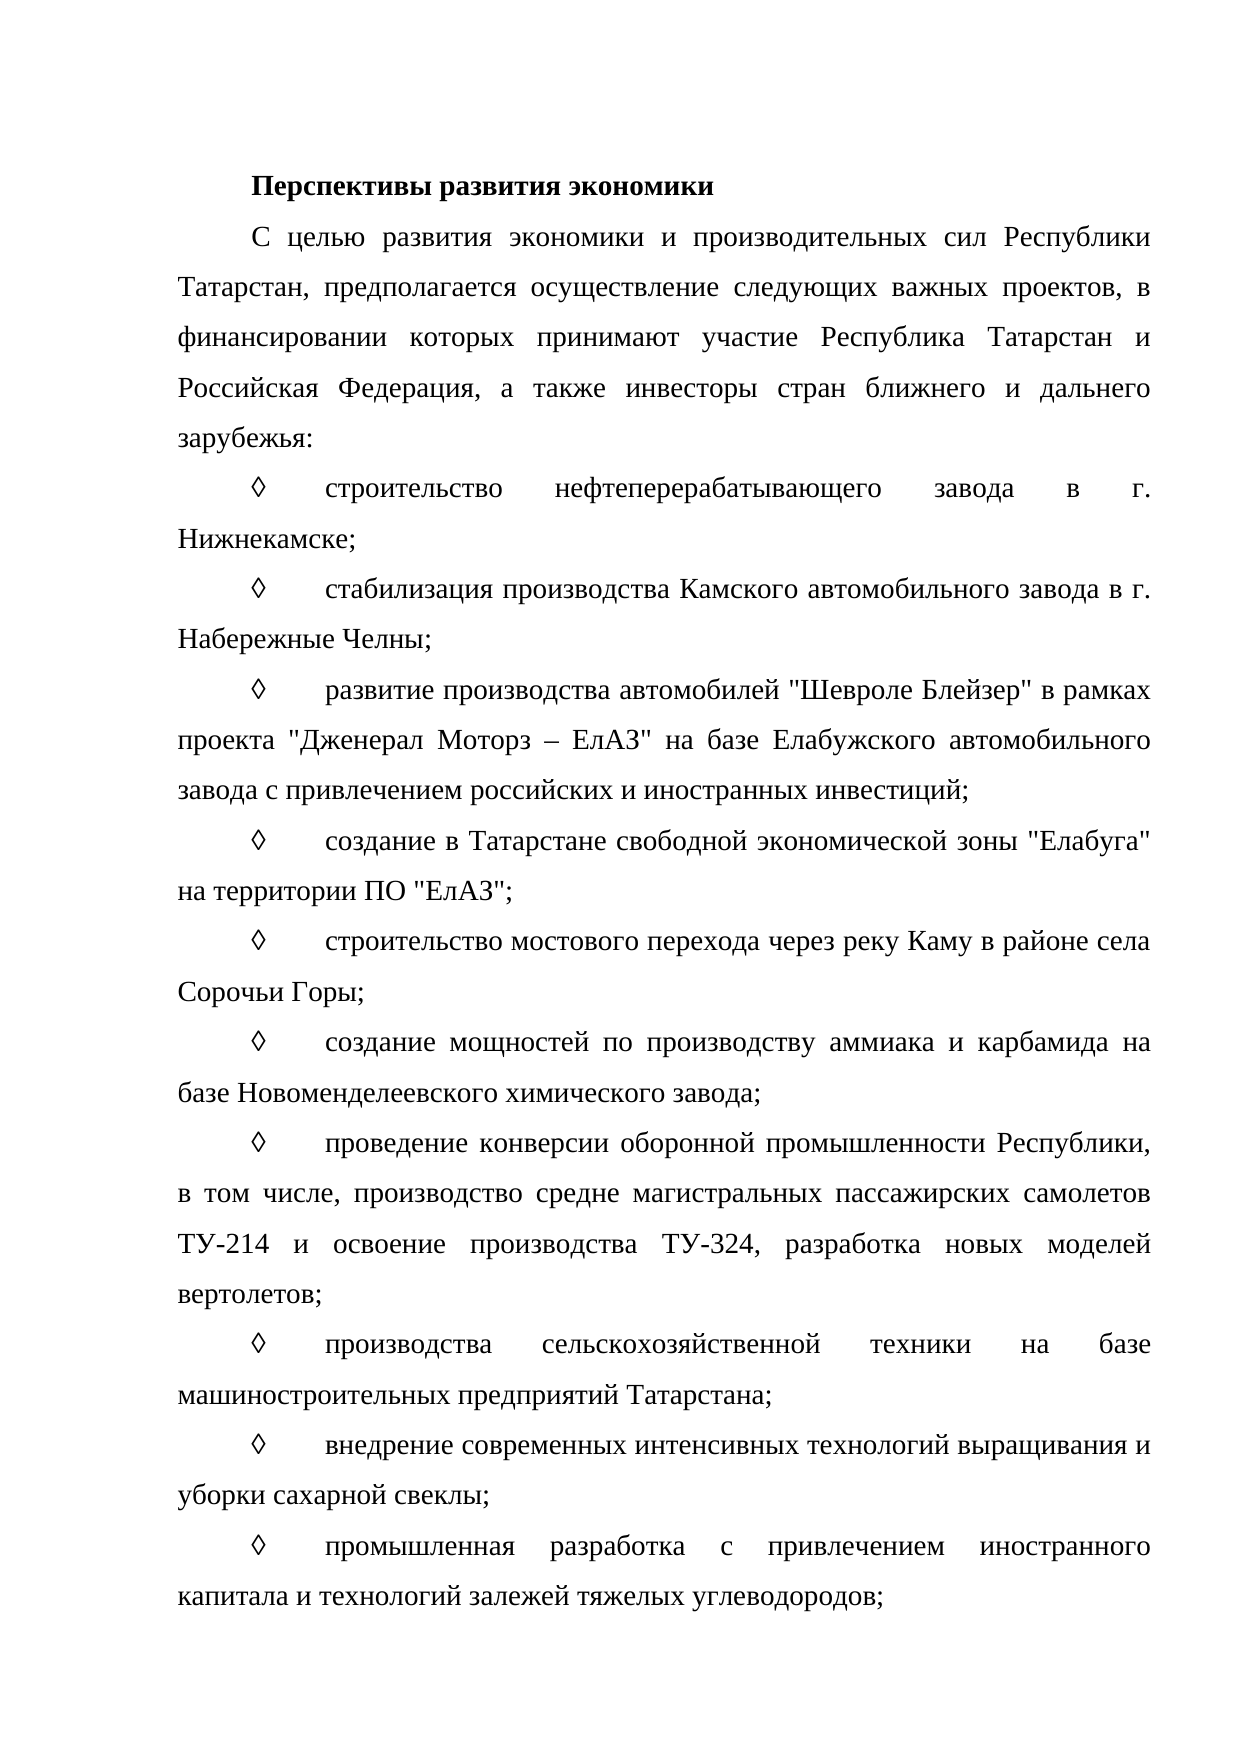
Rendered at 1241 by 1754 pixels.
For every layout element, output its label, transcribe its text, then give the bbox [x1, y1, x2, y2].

list производства сельскохозяйственной техники на базе машиностроительных предприятий Татарстана; [177, 1326, 1152, 1410]
list строительство нефтеперерабатывающего завода в г. Нижнекамске; [177, 470, 1152, 554]
list развитие производства автомобилей "Шевроле Блейзер" в рамках проекта "Дженерал Моторз – ЕлАЗ" на базе Елабужского автомобильного завода с привлечением российских и иностранных инвестиций; [177, 672, 1152, 806]
list промышленная разработка с привлечением иностранного капитала и технологий залежей тяжелых углеводородов; [177, 1528, 1152, 1612]
list внедрение современных интенсивных технологий выращивания и уборки сахарной свеклы; [177, 1427, 1152, 1511]
list строительство мостового перехода через реку Каму в районе села Сорочьи Горы; [177, 923, 1152, 1007]
list проведение конверсии оборонной промышленности Республики, в том числе, производство средне магистральных пассажирских самолетов ТУ-214 и освоение производства ТУ-324, разработка новых моделей вертолетов; [177, 1125, 1152, 1309]
list создание мощностей по производству аммиака и карбамида на базе Новоменделеевского химического завода; [177, 1024, 1152, 1108]
list стабилизация производства Камского автомобильного завода в г. Набережные Челны; [177, 571, 1152, 655]
list создание в Татарстане свободной экономической зоны "Елабуга" на территории ПО "ЕлАЗ"; [177, 823, 1152, 907]
text С целью развития экономики и производительных сил Республики Татарстан, предполагается осуществление следующих важных проектов, в финансировании которых принимают участие Республика Татарстан и Российская Федерация, а также инвесторы стран ближнего и дальнего зарубежья: [177, 219, 1152, 453]
subtitle Перспективы развития экономики [177, 168, 1152, 202]
